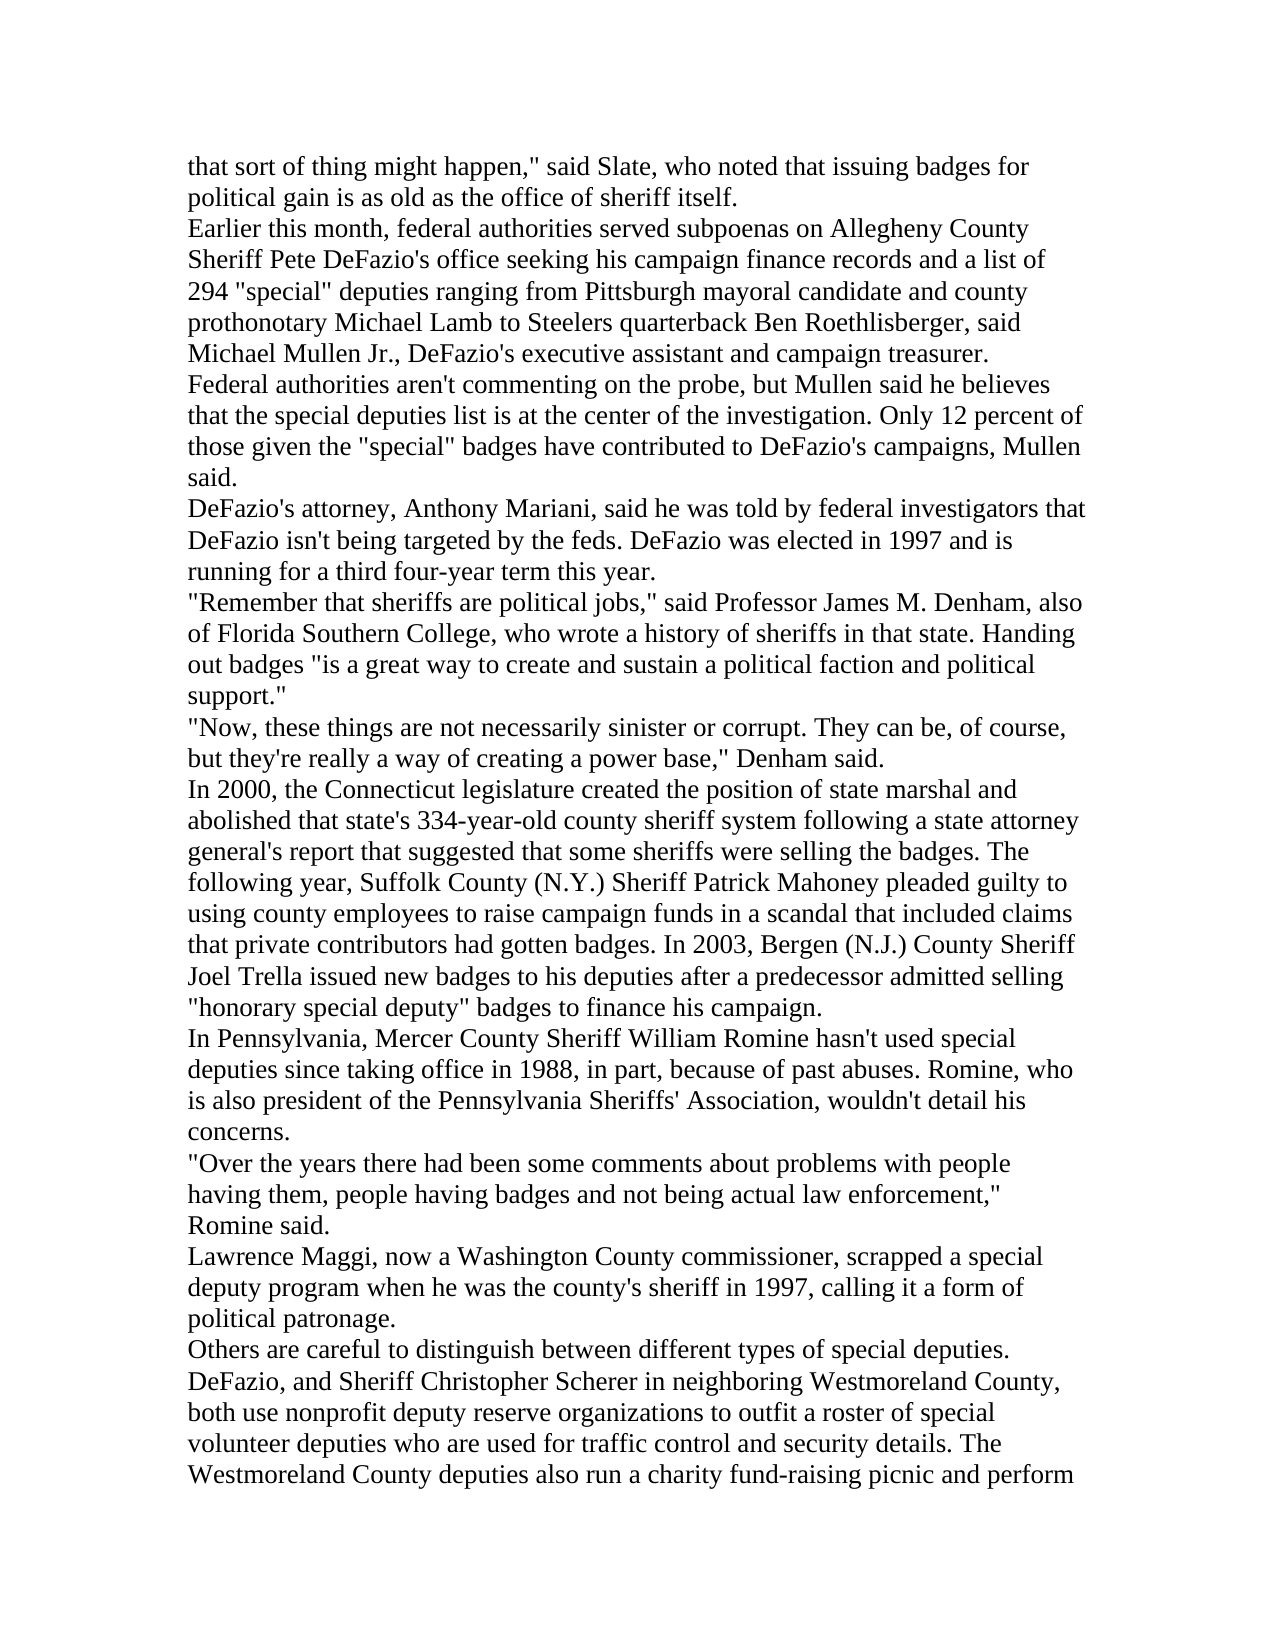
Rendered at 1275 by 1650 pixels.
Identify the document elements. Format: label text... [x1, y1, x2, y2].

text In Pennsylvania, Mercer County Sheriff William Romine hasn't used special deputies since taking office in 1988, in part, because of past abuses. Romine, who is also president of the Pennsylvania Sheriffs' Association, wouldn't detail his concerns. [187, 1022, 1087, 1147]
text Lawrence Maggi, now a Washington County commissioner, scrapped a special deputy program when he was the county's sheriff in 1997, calling it a form of political patronage. [187, 1240, 1087, 1333]
text Federal authorities aren't commenting on the probe, but Mullen said he believes that the special deputies list is at the center of the investigation. Only 12 percent of those given the "special" badges have contributed to DeFazio's campaigns, Mullen said. [187, 368, 1087, 493]
text Earlier this month, federal authorities served subpoenas on Allegheny County Sheriff Pete DeFazio's office seeking his campaign finance records and a list of 294 "special" deputies ranging from Pittsburgh mayoral candidate and county prothonotary Michael Lamb to Steelers quarterback Ben Roethlisberger, said Michael Mullen Jr., DeFazio's executive assistant and campaign treasurer. [187, 212, 1087, 368]
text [187, 150, 1087, 212]
text In 2000, the Connecticut legislature created the position of state marshal and abolished that state's 334-year-old county sheriff system following a state attorney general's report that suggested that some sheriffs were selling the badges. The following year, Suffolk County (N.Y.) Sheriff Patrick Mahoney pleaded guilty to using county employees to raise campaign funds in a scandal that included claims that private contributors had gotten badges. In 2003, Bergen (N.J.) County Sheriff Joel Trella issued new badges to his deputies after a predecessor admitted selling "honorary special deputy" badges to finance his campaign. [187, 773, 1087, 1022]
text "Over the years there had been some comments about problems with people having them, people having badges and not being actual law enforcement," Romine said. [187, 1147, 1087, 1240]
text "Remember that sheriffs are political jobs," said Professor James M. Denham, also of Florida Southern College, who wrote a history of sheriffs in that state. Handing out badges "is a great way to create and sustain a political faction and political support." [187, 586, 1087, 711]
text "Now, these things are not necessarily sinister or corrupt. They can be, of course, but they're really a way of creating a power base," Denham said. [187, 711, 1087, 773]
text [187, 1365, 1087, 1489]
text Others are careful to distinguish between different types of special deputies. [187, 1333, 1087, 1365]
text DeFazio's attorney, Anthony Mariani, said he was told by federal investigators that DeFazio isn't being targeted by the feds. DeFazio was elected in 1997 and is running for a third four-year term this year. [187, 493, 1087, 586]
